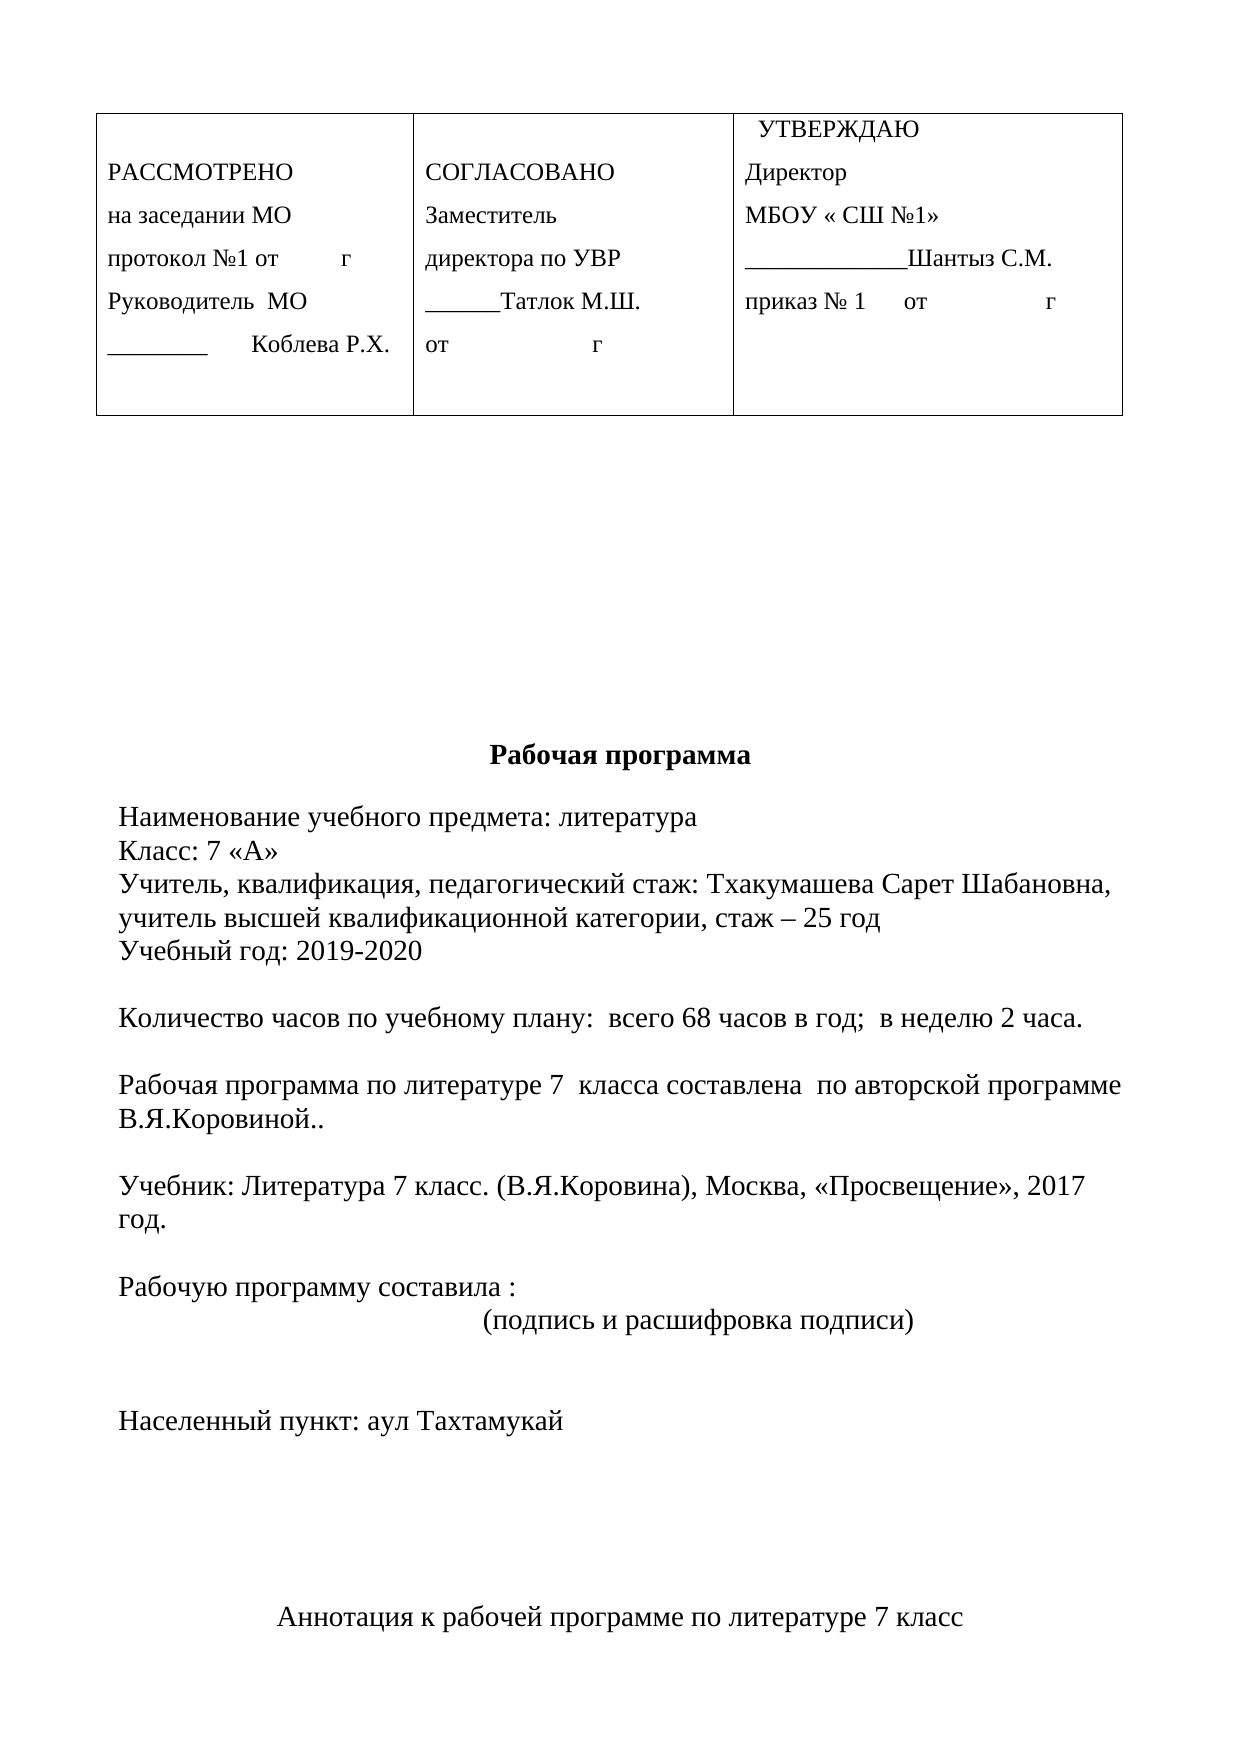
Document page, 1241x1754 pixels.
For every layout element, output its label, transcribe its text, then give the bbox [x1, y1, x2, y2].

table_header РАССМОТРЕНО на заседании МО протокол №1 от г Руководитель МО ________ Коблева Р.Х. [97, 114, 413, 415]
text Количество часов по учебному плану: всего 68 часов в год; в неделю 2 часа. [118, 1000, 1122, 1034]
table_header УТВЕРЖДАЮ Директор МБОУ « СШ №1» _____________Шантыз С.М. приказ № 1 от г [734, 114, 1122, 415]
text Рабочая программа по литературе 7 класса составлена по авторской программе В.Я.Коровиной.. [118, 1067, 1122, 1134]
text Рабочую программу составила : [118, 1269, 1122, 1302]
text (подпись и расшифровка подписи) [118, 1302, 1122, 1336]
table_header СОГЛАСОВАНО Заместитель директора по УВР ______Татлок М.Ш. от г [414, 114, 733, 415]
text Класс: 7 «А» [118, 833, 1122, 866]
text Рабочая программа [118, 737, 1122, 771]
text Учитель, квалификация, педагогический стаж: Тхакумашева Сарет Шабановна, учитель высшей квалификационной категории, стаж – 25 год [118, 866, 1122, 933]
text Учебный год: 2019-2020 [118, 933, 1122, 967]
text Аннотация к рабочей программе по литературе 7 класс [118, 1599, 1122, 1633]
text Населенный пункт: аул Тахтамукай [118, 1403, 1122, 1436]
text Наименование учебного предмета: литература [118, 799, 1122, 833]
text Учебник: Литература 7 класс. (В.Я.Коровина), Москва, «Просвещение», 2017 год. [118, 1168, 1122, 1235]
